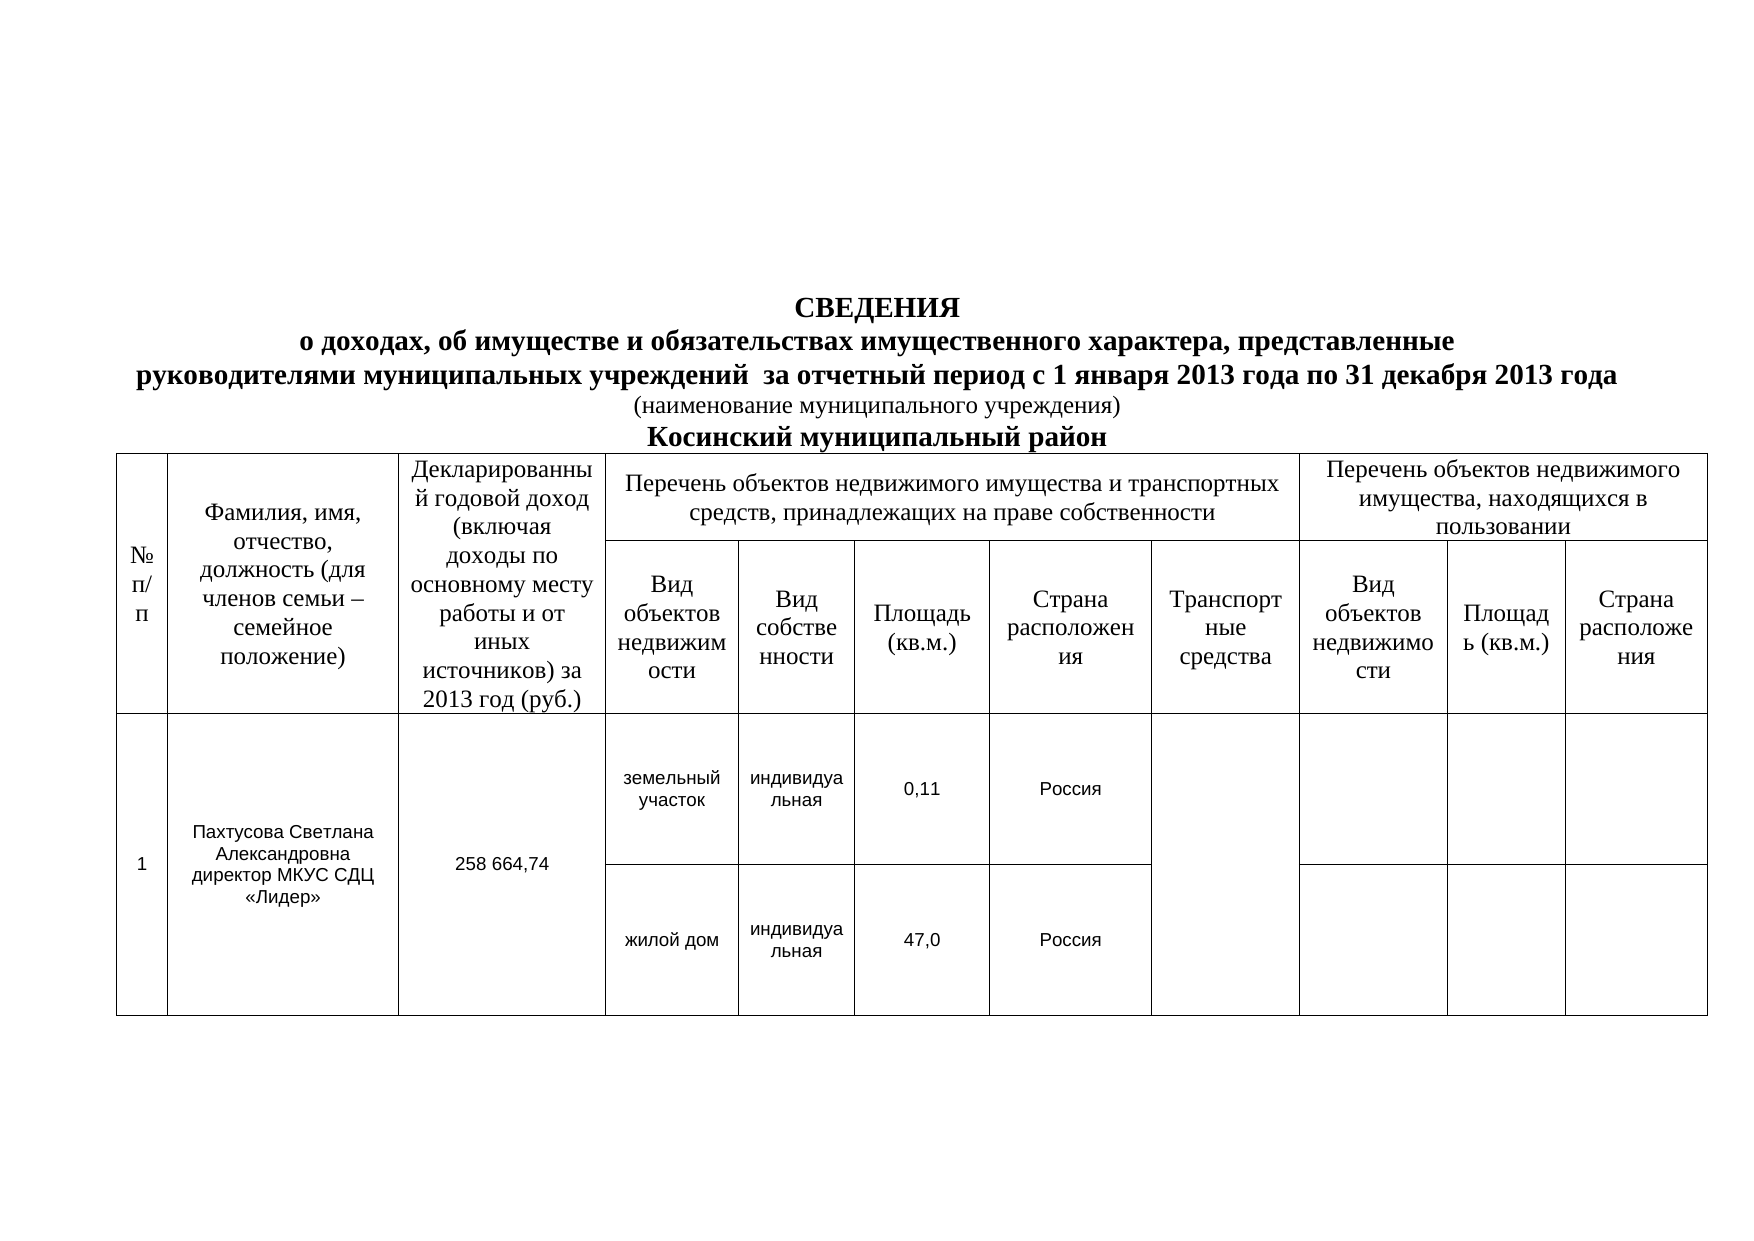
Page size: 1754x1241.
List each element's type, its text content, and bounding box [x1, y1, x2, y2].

table_header Перечень объектов недвижимого имущества, находящихся в пользовании [1300, 454, 1707, 540]
table_cell Площадь (кв.м.) [855, 541, 989, 713]
table_cell [1152, 714, 1299, 1014]
table_cell [1300, 865, 1447, 1014]
text (наименование муниципального учреждения) [118, 391, 1636, 419]
table_cell 0,11 [855, 714, 989, 863]
table_cell Вид собственности [739, 541, 854, 713]
table_cell Россия [990, 865, 1151, 1014]
table_cell Страна расположения [990, 541, 1151, 713]
table_cell жилой дом [606, 865, 738, 1014]
text руководителями муниципальных учреждений за отчетный период с 1 января 2013 года по 31 декабря 2013 года [118, 357, 1636, 391]
table_header Декларированный годовой доход (включая доходы по основному месту работы и от иных источников) за 2013 год (руб.) [399, 454, 605, 713]
table_header № п/п [117, 454, 167, 713]
text о доходах, об имуществе и обязательствах имущественного характера, представленные [118, 323, 1636, 357]
table_cell 258 664,74 [399, 714, 605, 1014]
table_cell Транспортные средства [1152, 541, 1299, 713]
table_cell индивидуальная [739, 865, 854, 1014]
table_cell [1448, 865, 1565, 1014]
table_cell [1566, 865, 1707, 1014]
table_header Перечень объектов недвижимого имущества и транспортных средств, принадлежащих на праве собственности [606, 454, 1299, 540]
text СВЕДЕНИЯ [118, 290, 1636, 323]
table_cell индивидуальная [739, 714, 854, 863]
table_cell 47,0 [855, 865, 989, 1014]
table_cell земельный участок [606, 714, 738, 863]
table_cell [1300, 714, 1447, 863]
table_cell Страна расположения [1566, 541, 1707, 713]
text Косинский муниципальный район [118, 419, 1636, 453]
table_cell Площадь (кв.м.) [1448, 541, 1565, 713]
table_cell Вид объектов недвижимости [606, 541, 738, 713]
table_cell Пахтусова Светлана Александровна директор МКУС СДЦ «Лидер» [168, 714, 398, 1014]
table_cell [1566, 714, 1707, 863]
table_cell 1 [117, 714, 167, 1014]
table_cell Россия [990, 714, 1151, 863]
table_header Фамилия, имя, отчество, должность (для членов семьи – семейное положение) [168, 454, 398, 713]
table_cell [1448, 714, 1565, 863]
table_cell Вид объектов недвижимости [1300, 541, 1447, 713]
